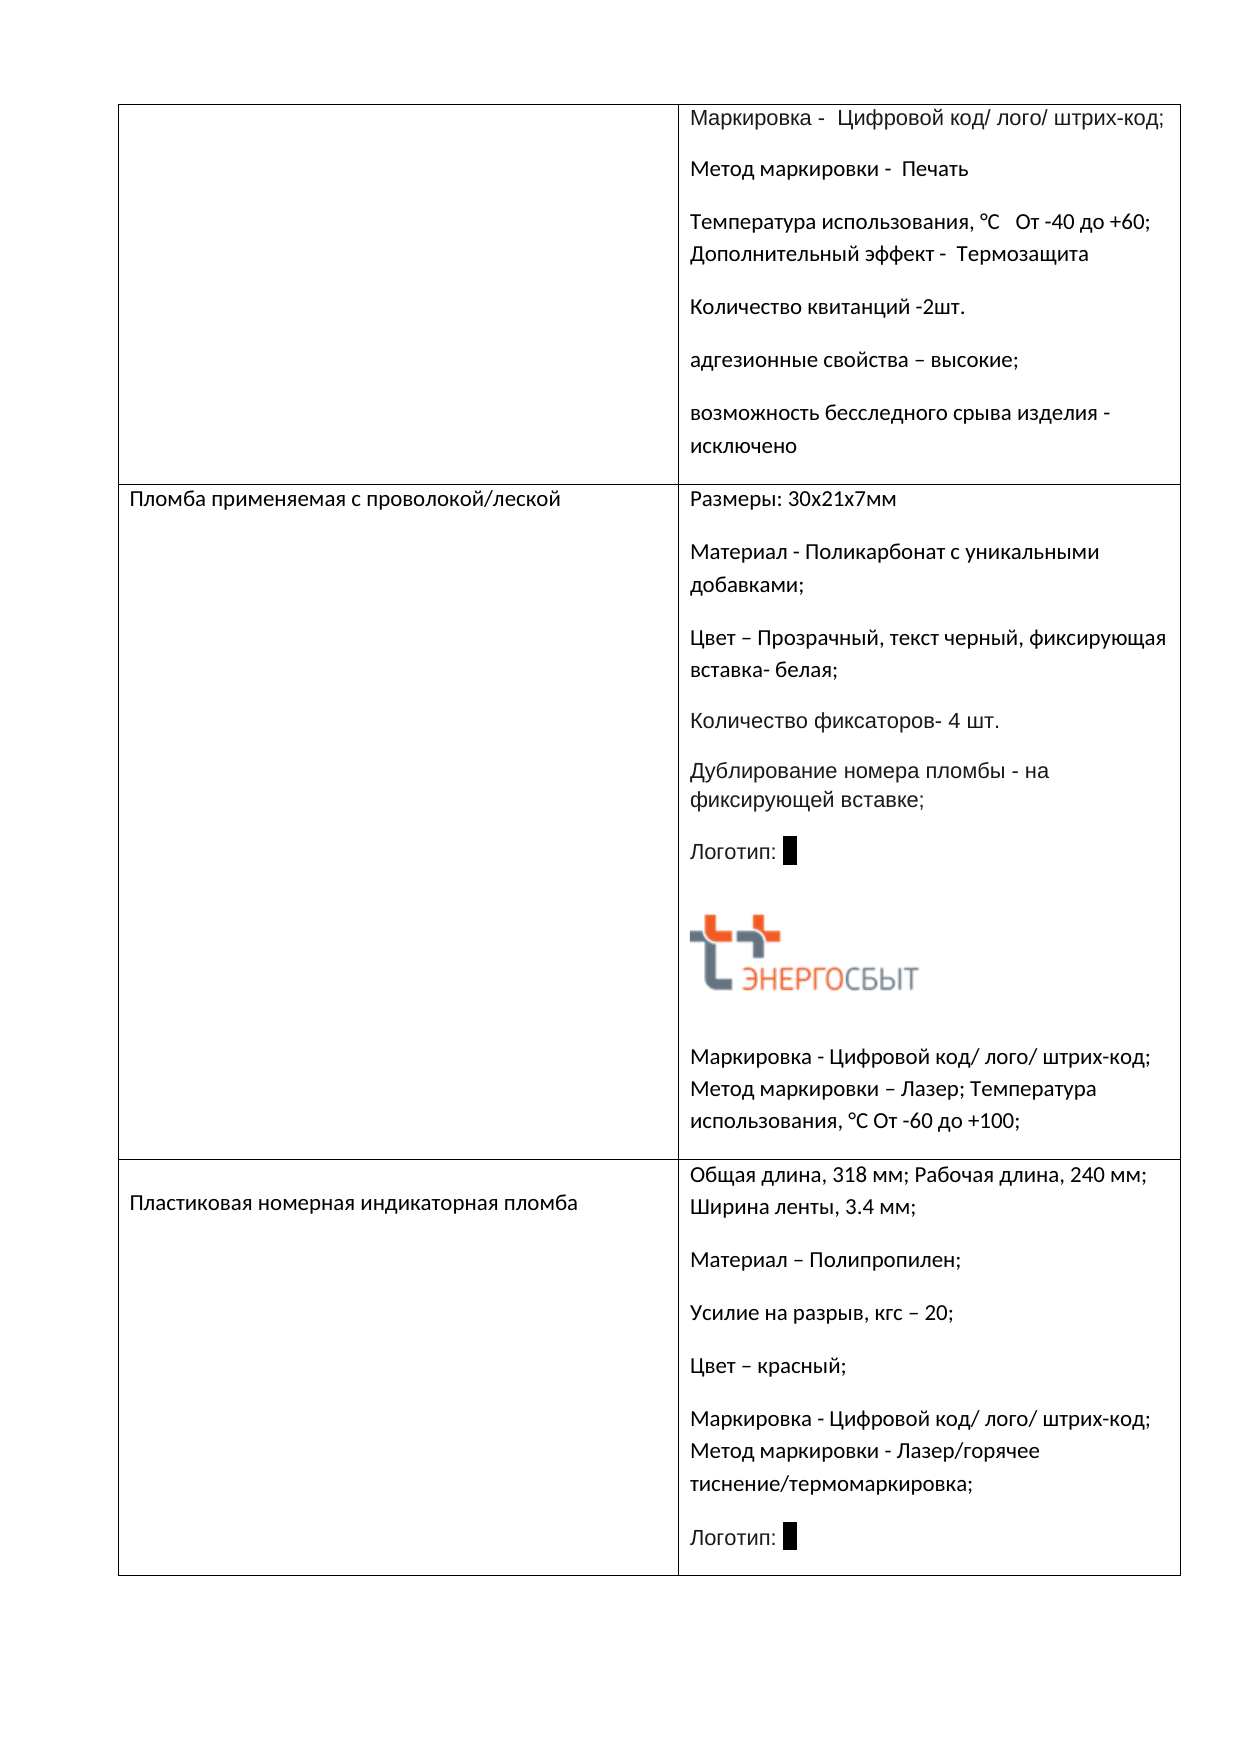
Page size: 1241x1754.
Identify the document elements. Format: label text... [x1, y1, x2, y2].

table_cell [119, 105, 678, 483]
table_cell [679, 1160, 1180, 1575]
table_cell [119, 1160, 678, 1575]
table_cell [679, 105, 1180, 483]
table_cell Размеры: 30x21x7мм Материал - Поликарбонат с уникальными добавками; Цвет – Прозрачный, текст черный, фиксирующая вставка- белая; Количество фиксаторов- 4 шт. Дублирование номера пломбы - на фиксирующей вставке; Логотип: :: Маркировка - Цифровой код/ лого/ штрих-код; Метод маркировки – Лазер; Температура использования, °C От -60 до +100; [679, 485, 1180, 1159]
picture [689, 890, 942, 1017]
table_cell Пломба применяемая с проволокой/леской [119, 485, 678, 1159]
